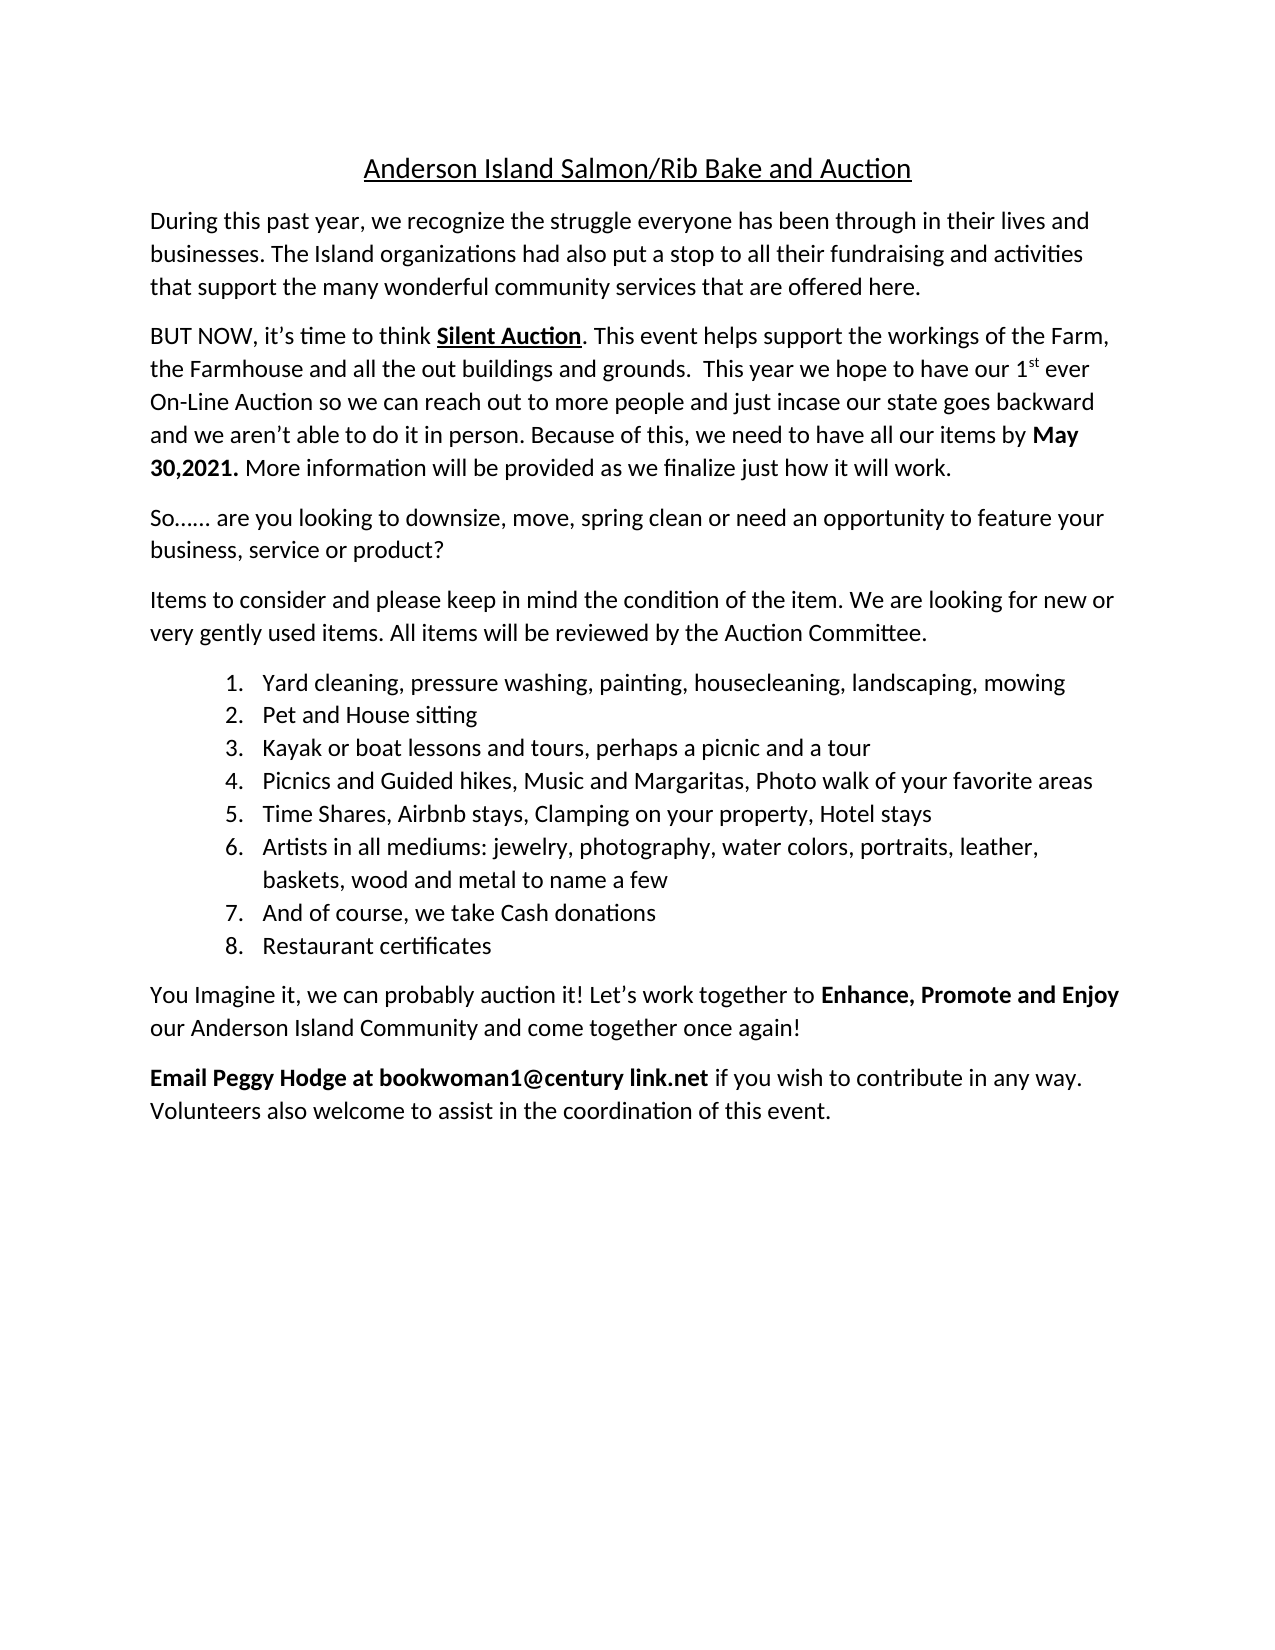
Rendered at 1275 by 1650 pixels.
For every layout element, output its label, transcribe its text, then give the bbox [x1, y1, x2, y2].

list Time Shares, Airbnb stays, Clamping on your property, Hotel stays [225, 798, 1125, 829]
text During this past year, we recognize the struggle everyone has been through in their lives and businesses. The Island organizations had also put a stop to all their fundraising and activities that support the many wonderful community services that are offered here. [150, 205, 1125, 301]
list Restaurant certificates [225, 930, 1125, 961]
list Artists in all mediums: jewelry, photography, water colors, portraits, leather, baskets, wood and metal to name a few [225, 831, 1125, 895]
text Items to consider and please keep in mind the condition of the item. We are looking for new or very gently used items. All items will be reviewed by the Auction Committee. [150, 584, 1125, 648]
list And of course, we take Cash donations [225, 897, 1125, 928]
list Pet and House sitting [225, 700, 1125, 730]
list Kayak or boat lessons and tours, perhaps a picnic and a tour [225, 733, 1125, 763]
text BUT NOW, it’s time to think Silent Auction. This event helps support the workings of the Farm, the Farmhouse and all the out buildings and grounds. This year we hope to have our 1st ever On-Line Auction so we can reach out to more people and just incase our state goes backward and we aren’t able to do it in person. Because of this, we need to have all our items by May 30,2021. More information will be provided as we finalize just how it will work. [150, 321, 1125, 483]
list Yard cleaning, pressure washing, painting, housecleaning, landscaping, mowing [225, 667, 1125, 697]
list Picnics and Guided hikes, Music and Margaritas, Photo walk of your favorite areas [225, 766, 1125, 796]
text You Imagine it, we can probably auction it! Let’s work together to Enhance, Promote and Enjoy our Anderson Island Community and come together once again! [150, 980, 1125, 1043]
text Anderson Island Salmon/Rib Bake and Auction [150, 150, 1125, 186]
text So…... are you looking to downsize, move, spring clean or need an opportunity to feature your business, service or product? [150, 502, 1125, 565]
text Email Peggy Hodge at bookwoman1@century link.net if you wish to contribute in any way. Volunteers also welcome to assist in the coordination of this event. [150, 1062, 1125, 1126]
